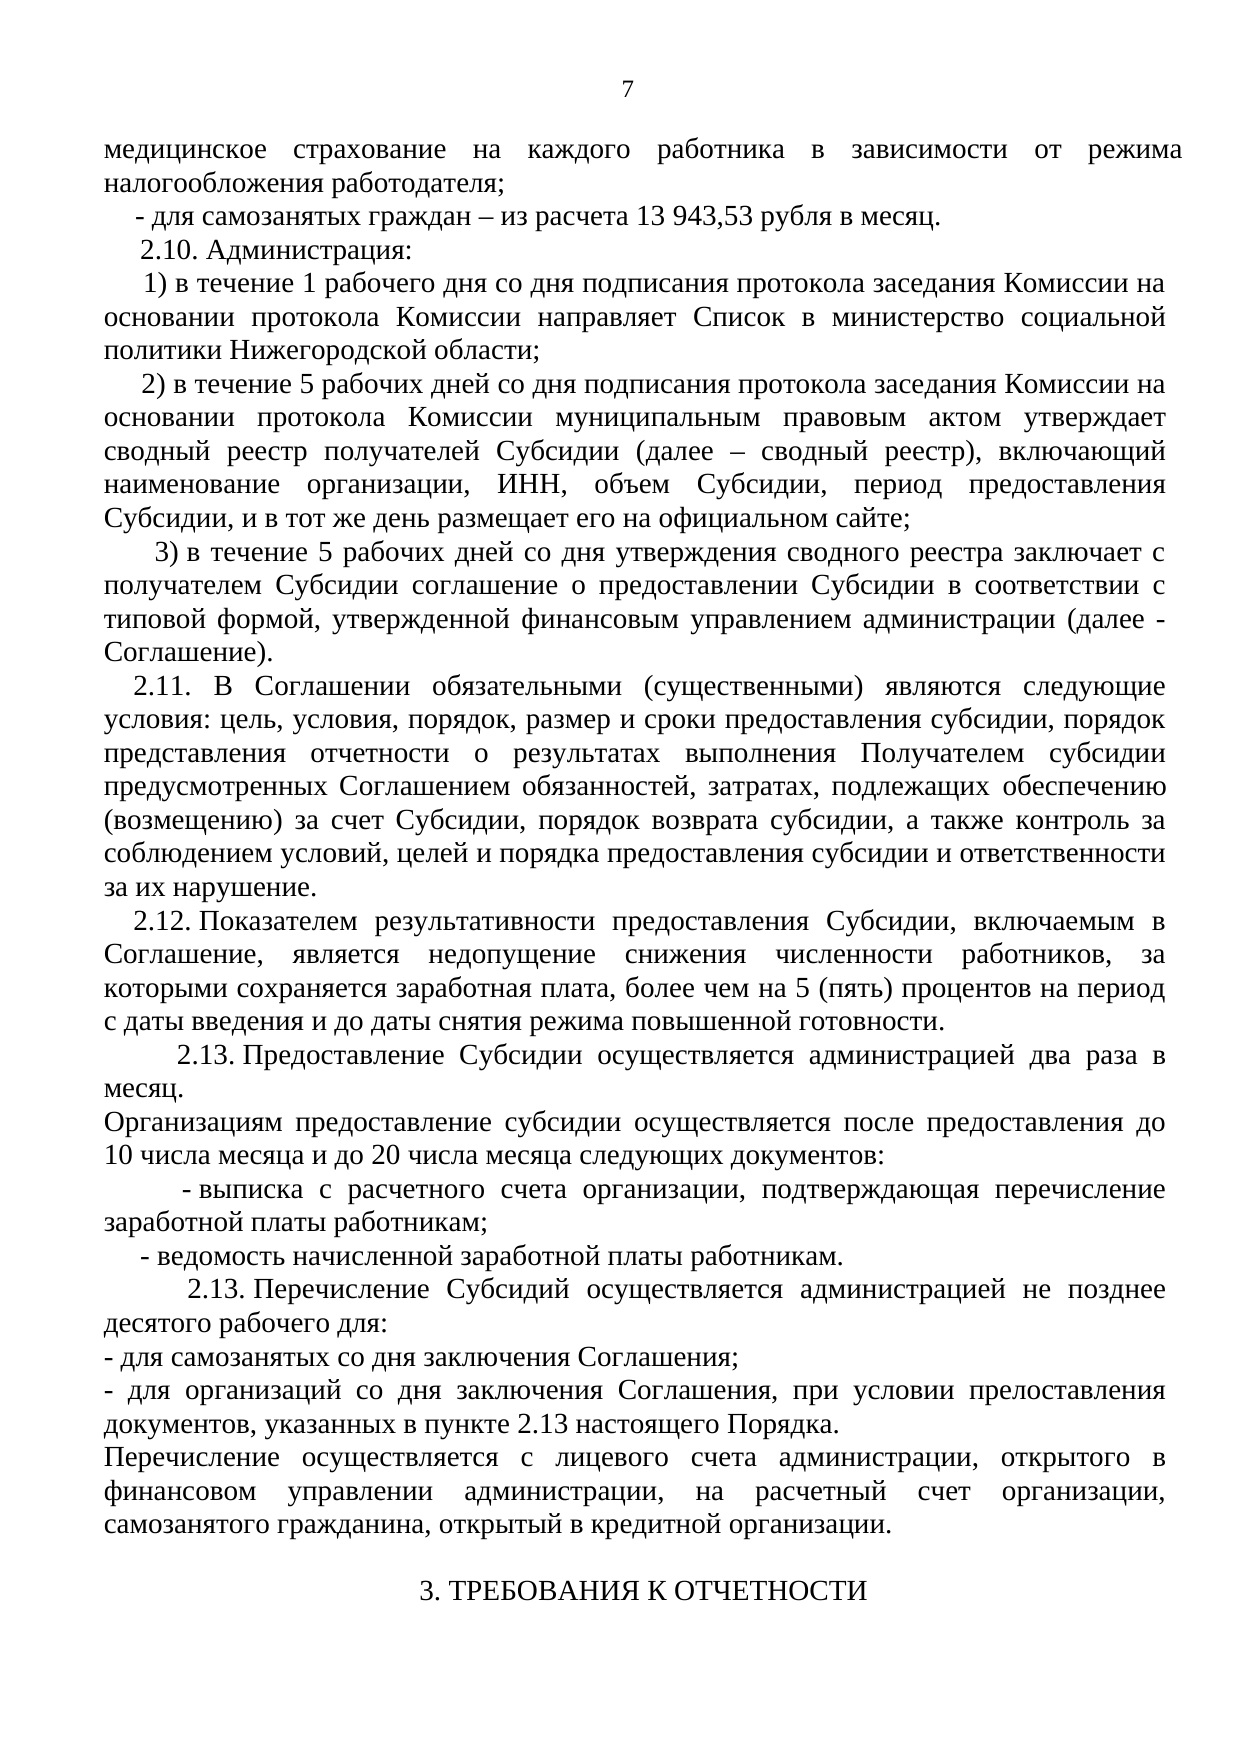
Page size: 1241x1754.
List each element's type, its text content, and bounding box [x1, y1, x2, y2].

text 2) в течение 5 рабочих дней со дня подписания протокола заседания Комиссии на основании протокола Комиссии муниципальным правовым актом утверждает сводный реестр получателей Субсидии (далее – сводный реестр), включающий наименование организации, ИНН, объем Субсидии, период предоставления Субсидии, и в тот же день размещает его на официальном сайте; [103, 366, 1167, 534]
text 3) в течение 5 рабочих дней со дня утверждения сводного реестра заключает с получателем Субсидии соглашение о предоставлении Субсидии в соответствии с типовой формой, утвержденной финансовым управлением администрации (далее - Соглашение). [103, 534, 1167, 668]
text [103, 131, 1184, 198]
text 1) в течение 1 рабочего дня со дня подписания протокола заседания Комиссии на основании протокола Комиссии направляет Список в министерство социальной политики Нижегородской области; [103, 265, 1167, 366]
text 2.12. Показателем результативности предоставления Субсидии, включаемым в Соглашение, является недопущение снижения численности работников, за которыми сохраняется заработная плата, более чем на 5 (пять) процентов на период с даты введения и до даты снятия режима повышенной готовности. [103, 903, 1167, 1037]
text - выписка с расчетного счета организации, подтверждающая перечисление заработной платы работникам; [103, 1171, 1167, 1238]
text - для организаций со дня заключения Соглашения, при условии прелоставления документов, указанных в пункте 2.13 настоящего Порядка. [103, 1372, 1167, 1439]
text Перечисление осуществляется с лицевого счета администрации, открытого в финансовом управлении администрации, на расчетный счет организации, самозанятого гражданина, открытый в кредитной организации. [103, 1439, 1167, 1540]
text - для самозанятых со дня заключения Соглашения; [103, 1339, 1167, 1372]
text - ведомость начисленной заработной платы работникам. [103, 1238, 1167, 1272]
text 2.10. Администрация: [103, 232, 1167, 265]
text 2.11. В Соглашении обязательными (существенными) являются следующие условия: цель, условия, порядок, размер и сроки предоставления субсидии, порядок представления отчетности о результатах выполнения Получателем субсидии предусмотренных Соглашением обязанностей, затратах, подлежащих обеспечению (возмещению) за счет Субсидии, порядок возврата субсидии, а также контроль за соблюдением условий, целей и порядка предоставления субсидии и ответственности за их нарушение. [103, 668, 1167, 903]
text 2.13. Предоставление Субсидии осуществляется администрацией два раза в месяц. [103, 1037, 1167, 1104]
text 3. ТРЕБОВАНИЯ К ОТЧЕТНОСТИ [103, 1573, 1184, 1607]
text 2.13. Перечисление Субсидий осуществляется администрацией не позднее десятого рабочего для: [103, 1272, 1167, 1339]
text - для самозанятых граждан – из расчета 13 943,53 рубля в месяц. [103, 198, 1184, 232]
text Организациям предоставление субсидии осуществляется после предоставления до 10 числа месяца и до 20 числа месяца следующих документов: [103, 1104, 1167, 1171]
